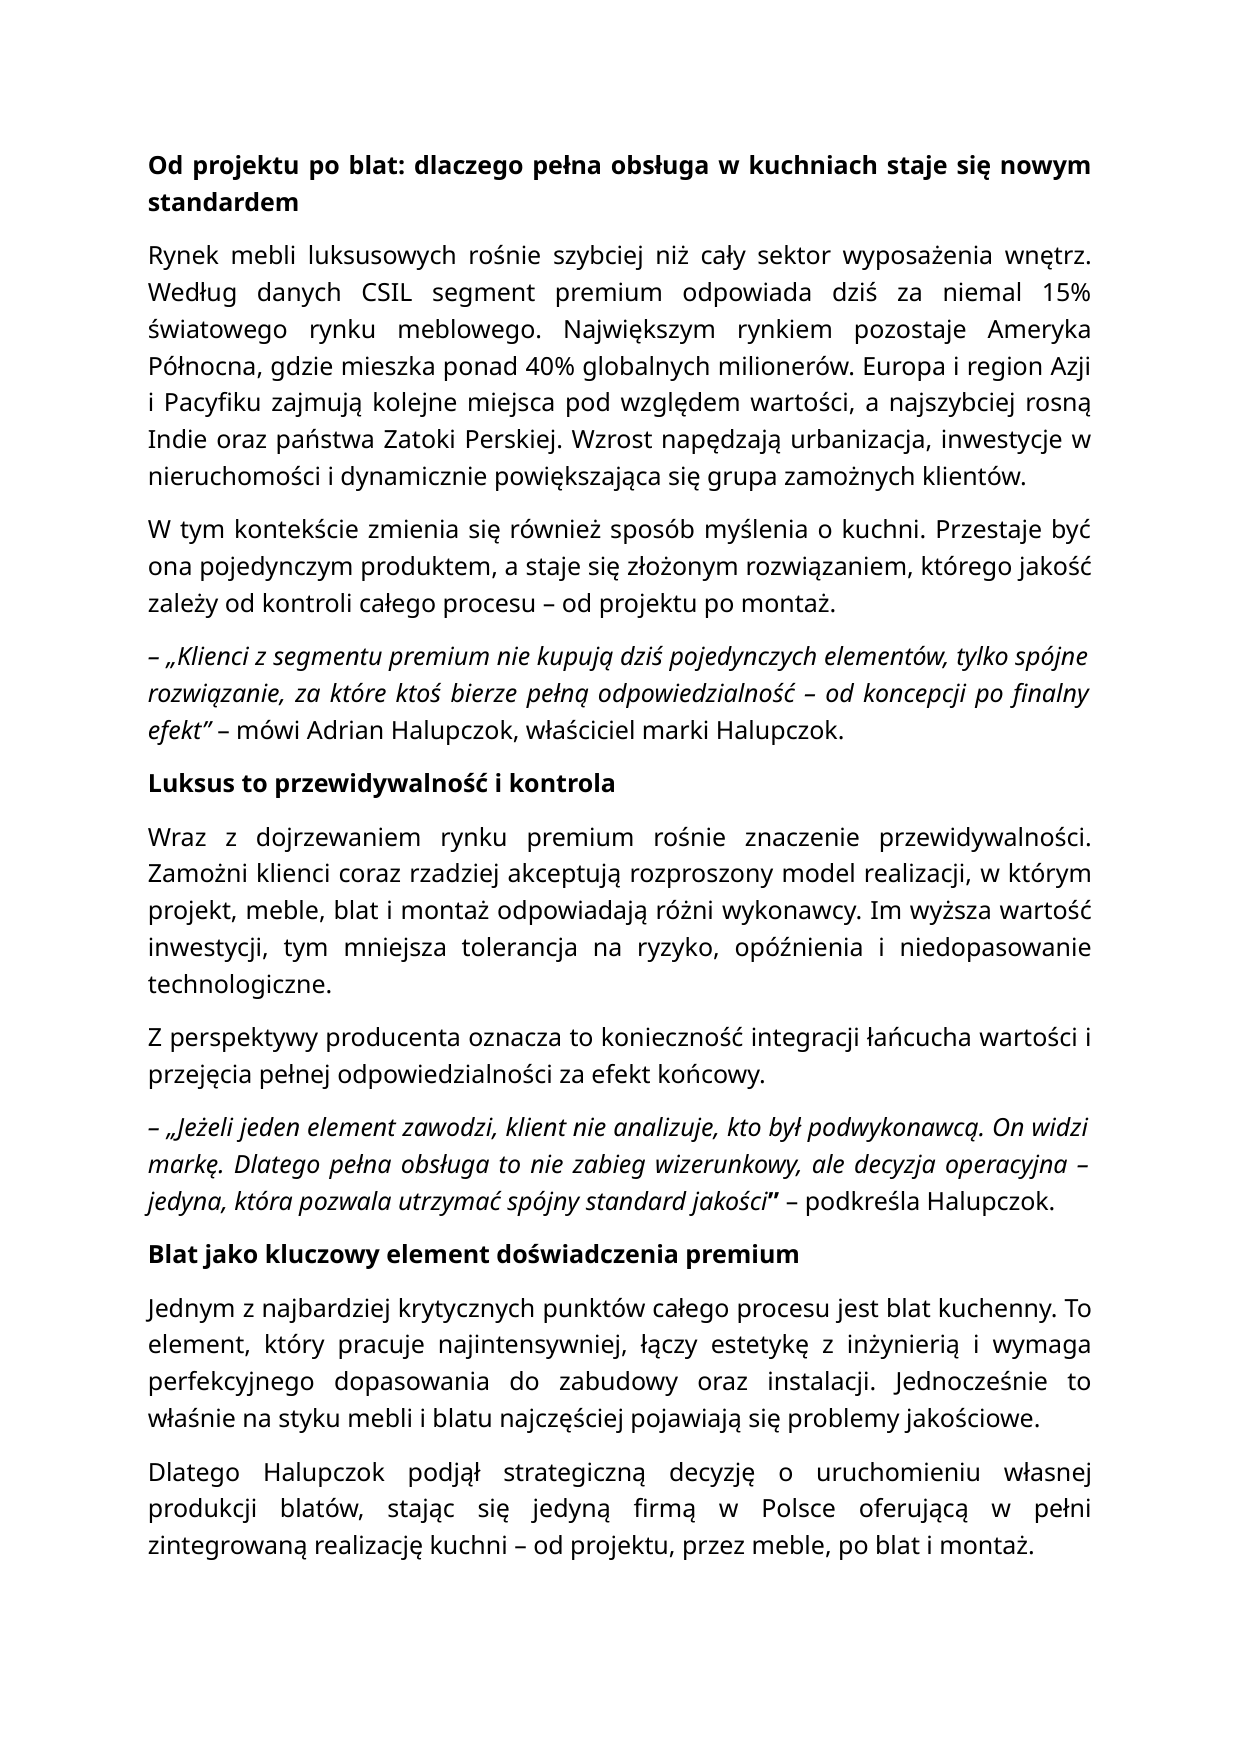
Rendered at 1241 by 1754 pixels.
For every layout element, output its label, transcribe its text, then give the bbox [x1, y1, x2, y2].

text Od projektu po blat: dlaczego pełna obsługa w kuchniach staje się nowym standardem [148, 148, 1093, 218]
text – „Klienci z segmentu premium nie kupują dziś pojedynczych elementów, tylko spójne rozwiązanie, za które ktoś bierze pełną odpowiedzialność – od koncepcji po finalny efekt” – mówi Adrian Halupczok, właściciel marki Halupczok. [148, 639, 1093, 746]
text – „Jeżeli jeden element zawodzi, klient nie analizuje, kto był podwykonawcą. On widzi markę. Dlatego pełna obsługa to nie zabieg wizerunkowy, ale decyzja operacyjna – jedyna, która pozwala utrzymać spójny standard jakości” – podkreśla Halupczok. [148, 1110, 1093, 1218]
text Rynek mebli luksusowych rośnie szybciej niż cały sektor wyposażenia wnętrz. Według danych CSIL segment premium odpowiada dziś za niemal 15% światowego rynku meblowego. Największym rynkiem pozostaje Ameryka Północna, gdzie mieszka ponad 40% globalnych milionerów. Europa i region Azji i Pacyfiku zajmują kolejne miejsca pod względem wartości, a najszybciej rosną Indie oraz państwa Zatoki Perskiej. Wzrost napędzają urbanizacja, inwestycje w nieruchomości i dynamicznie powiększająca się grupa zamożnych klientów. [148, 238, 1093, 492]
text W tym kontekście zmienia się również sposób myślenia o kuchni. Przestaje być ona pojedynczym produktem, a staje się złożonym rozwiązaniem, którego jakość zależy od kontroli całego procesu – od projektu po montaż. [148, 512, 1093, 619]
text Luksus to przewidywalność i kontrola [148, 766, 1093, 800]
text Z perspektywy producenta oznacza to konieczność integracji łańcucha wartości i przejęcia pełnej odpowiedzialności za efekt końcowy. [148, 1020, 1093, 1091]
text Jednym z najbardziej krytycznych punktów całego procesu jest blat kuchenny. To element, który pracuje najintensywniej, łączy estetykę z inżynierią i wymaga perfekcyjnego dopasowania do zabudowy oraz instalacji. Jednocześnie to właśnie na styku mebli i blatu najczęściej pojawiają się problemy jakościowe. [148, 1290, 1093, 1435]
text Wraz z dojrzewaniem rynku premium rośnie znaczenie przewidywalności. Zamożni klienci coraz rzadziej akceptują rozproszony model realizacji, w którym projekt, meble, blat i montaż odpowiadają różni wykonawcy. Im wyższa wartość inwestycji, tym mniejsza tolerancja na ryzyko, opóźnienia i niedopasowanie technologiczne. [148, 819, 1093, 1000]
text Dlatego Halupczok podjął strategiczną decyzję o uruchomieniu własnej produkcji blatów, stając się jedyną firmą w Polsce oferującą w pełni zintegrowaną realizację kuchni – od projektu, przez meble, po blat i montaż. [148, 1454, 1093, 1562]
text Blat jako kluczowy element doświadczenia premium [148, 1237, 1093, 1271]
